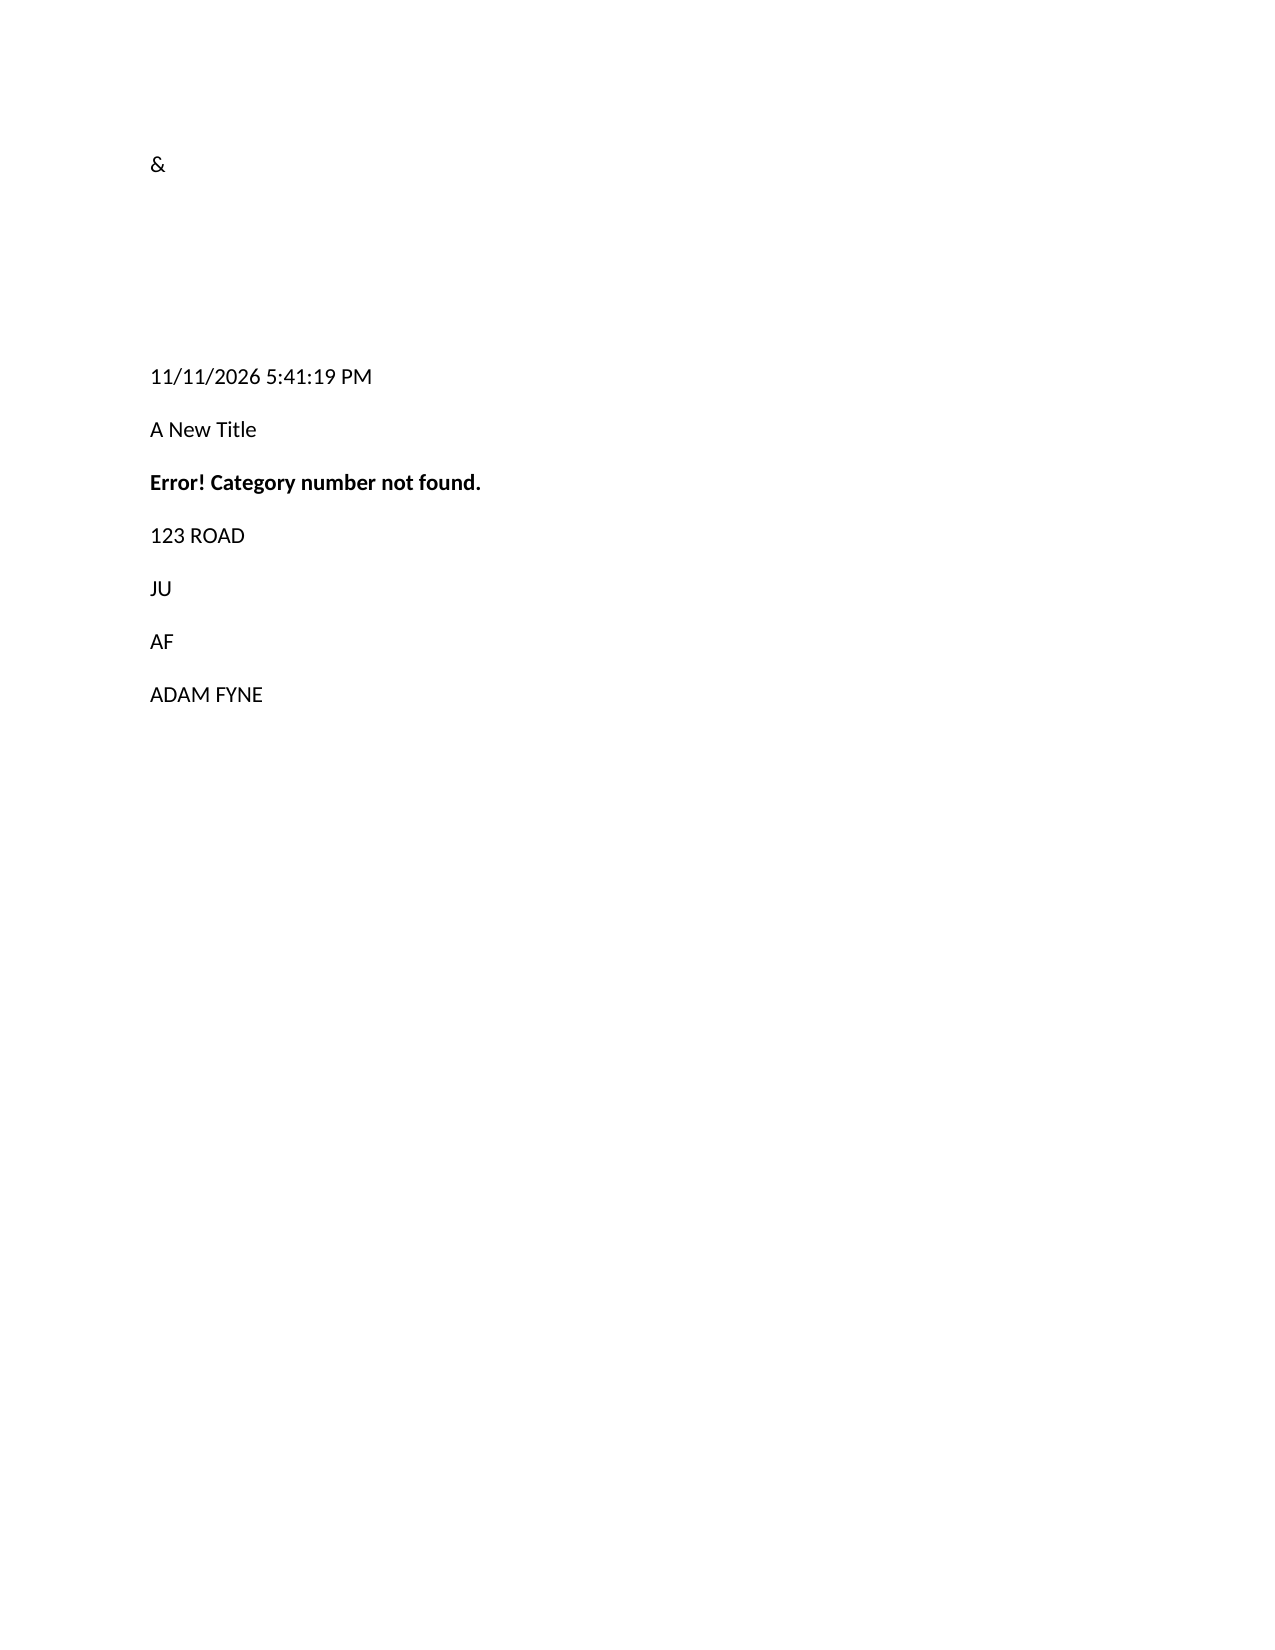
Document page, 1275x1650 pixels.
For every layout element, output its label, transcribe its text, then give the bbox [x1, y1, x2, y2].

text ADAM FYNE [150, 680, 1125, 708]
text AF [150, 627, 1125, 655]
text Error! Category number not found. [150, 468, 1125, 496]
text A New Title [150, 415, 1125, 443]
text 123 ROAD [150, 521, 1125, 549]
text 13/01/2025 10:05:07 AM [150, 362, 1125, 390]
text JU [150, 574, 1125, 602]
